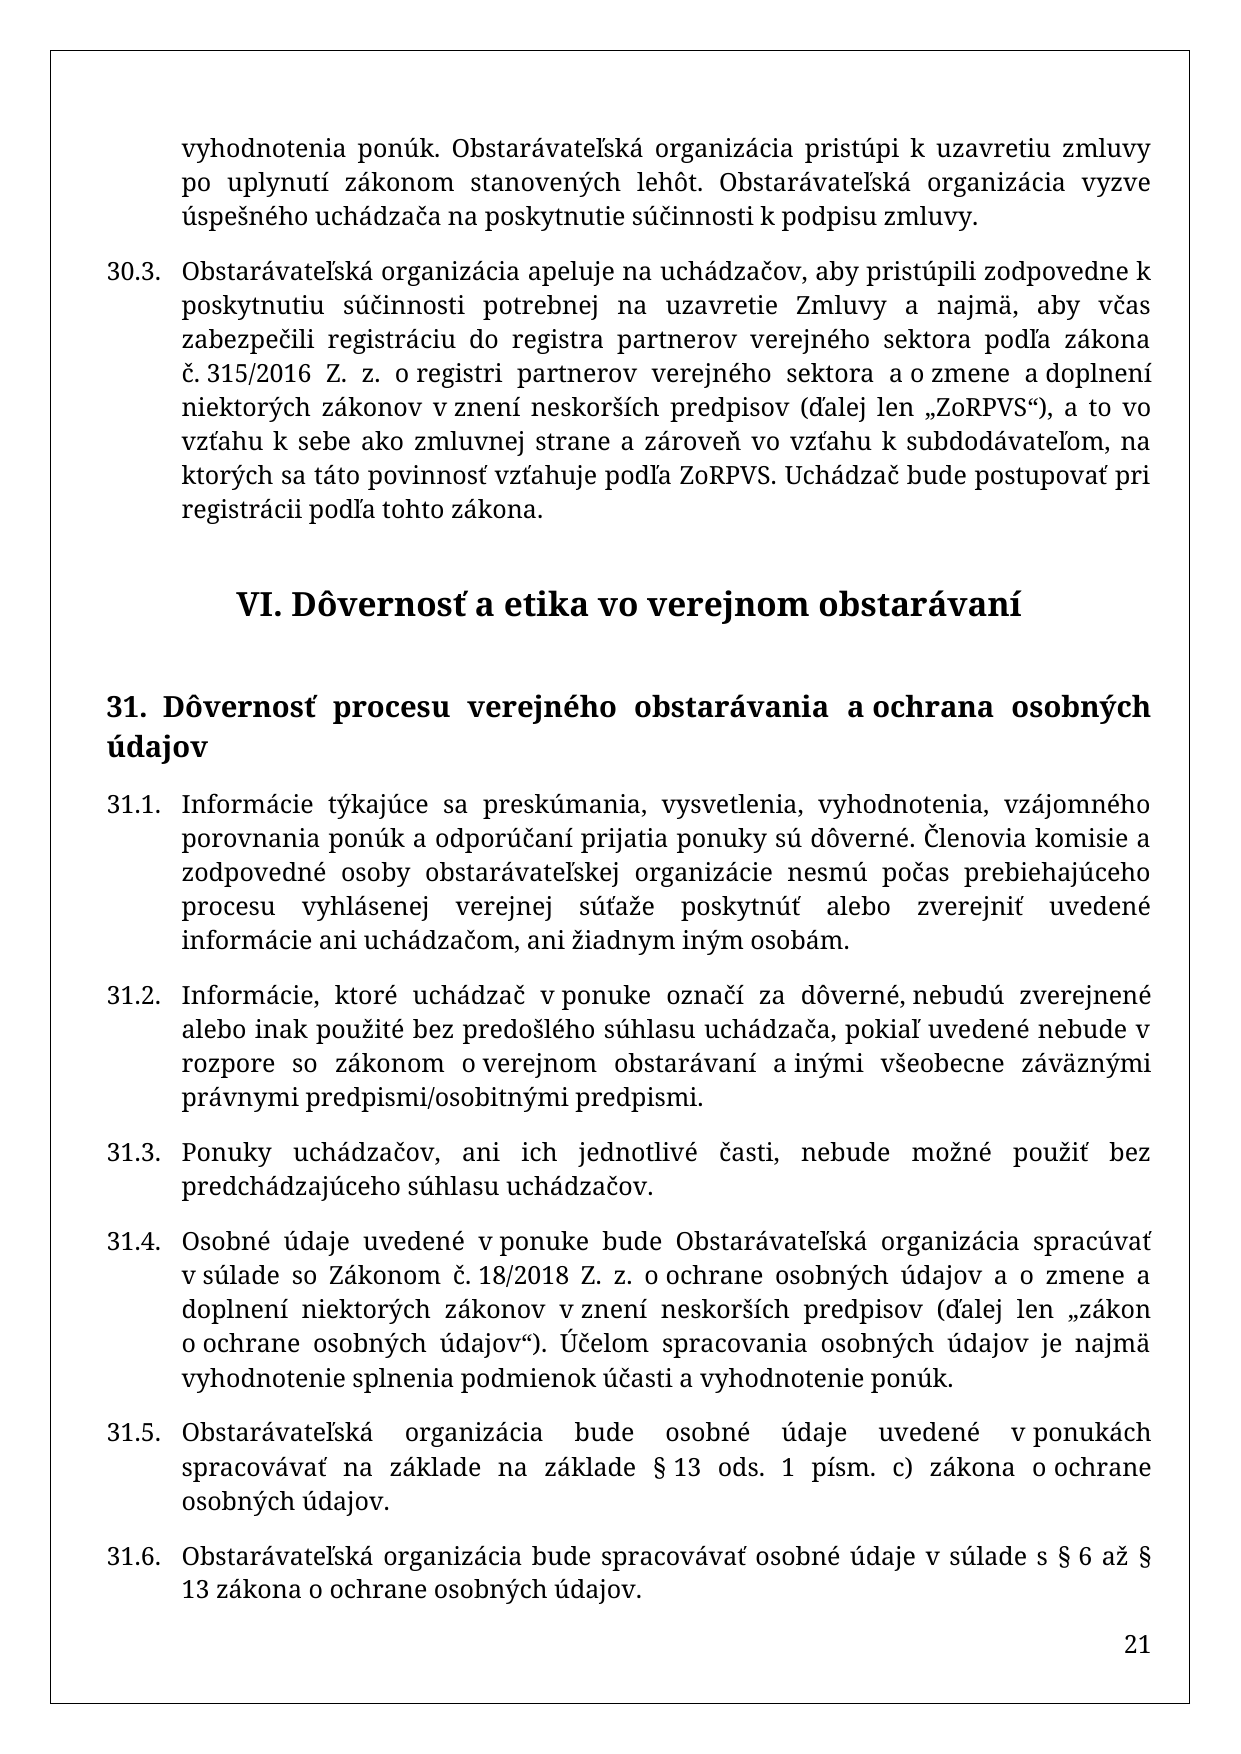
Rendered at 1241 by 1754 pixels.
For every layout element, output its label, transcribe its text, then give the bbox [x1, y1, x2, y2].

list Obstarávateľská organizácia bude osobné údaje uvedené v ponukách spracovávať na základe na základe § 13 ods. 1 písm. c) zákona o ochrane osobných údajov. [106, 1415, 1152, 1517]
subtitle Dôvernosť procesu verejného obstarávania a ochrana osobných údajov [106, 687, 1152, 766]
list Osobné údaje uvedené v ponuke bude Obstarávateľská organizácia spracúvať v súlade so Zákonom č. 18/2018 Z. z. o ochrane osobných údajov a o zmene a doplnení niektorých zákonov v znení neskorších predpisov (ďalej len „zákon o ochrane osobných údajov“). Účelom spracovania osobných údajov je najmä vyhodnotenie splnenia podmienok účasti a vyhodnotenie ponúk. [106, 1224, 1152, 1394]
list Obstarávateľská organizácia apeluje na uchádzačov, aby pristúpili zodpovedne k poskytnutiu súčinnosti potrebnej na uzavretie Zmluvy a najmä, aby včas zabezpečili registráciu do registra partnerov verejného sektora podľa zákona č. 315/2016 Z. z. o registri partnerov verejného sektora a o zmene a doplnení niektorých zákonov v znení neskorších predpisov (ďalej len „ZoRPVS“), a to vo vzťahu k sebe ako zmluvnej strane a zároveň vo vzťahu k subdodávateľom, na ktorých sa táto povinnosť vzťahuje podľa ZoRPVS. Uchádzač bude postupovať pri registrácii podľa tohto zákona. [106, 253, 1152, 526]
subtitle VI. Dôvernosť a etika vo verejnom obstarávaní [106, 581, 1152, 626]
list Informácie, ktoré uchádzač v ponuke označí za dôverné, nebudú zverejnené alebo inak použité bez predošlého súhlasu uchádzača, pokiaľ uvedené nebude v rozpore so zákonom o verejnom obstarávaní a inými všeobecne záväznými právnymi predpismi/osobitnými predpismi. [106, 978, 1152, 1114]
list Obstarávateľská organizácia bude spracovávať osobné údaje v súlade s § 6 až § 13 zákona o ochrane osobných údajov. [106, 1538, 1152, 1606]
list Ponuky uchádzačov, ani ich jednotlivé časti, nebude možné použiť bez predchádzajúceho súhlasu uchádzačov. [106, 1135, 1152, 1203]
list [106, 131, 1152, 233]
list Informácie týkajúce sa preskúmania, vysvetlenia, vyhodnotenia, vzájomného porovnania ponúk a odporúčaní prijatia ponuky sú dôverné. Členovia komisie a zodpovedné osoby obstarávateľskej organizácie nesmú počas prebiehajúceho procesu vyhlásenej verejnej súťaže poskytnúť alebo zverejniť uvedené informácie ani uchádzačom, ani žiadnym iným osobám. [106, 787, 1152, 957]
